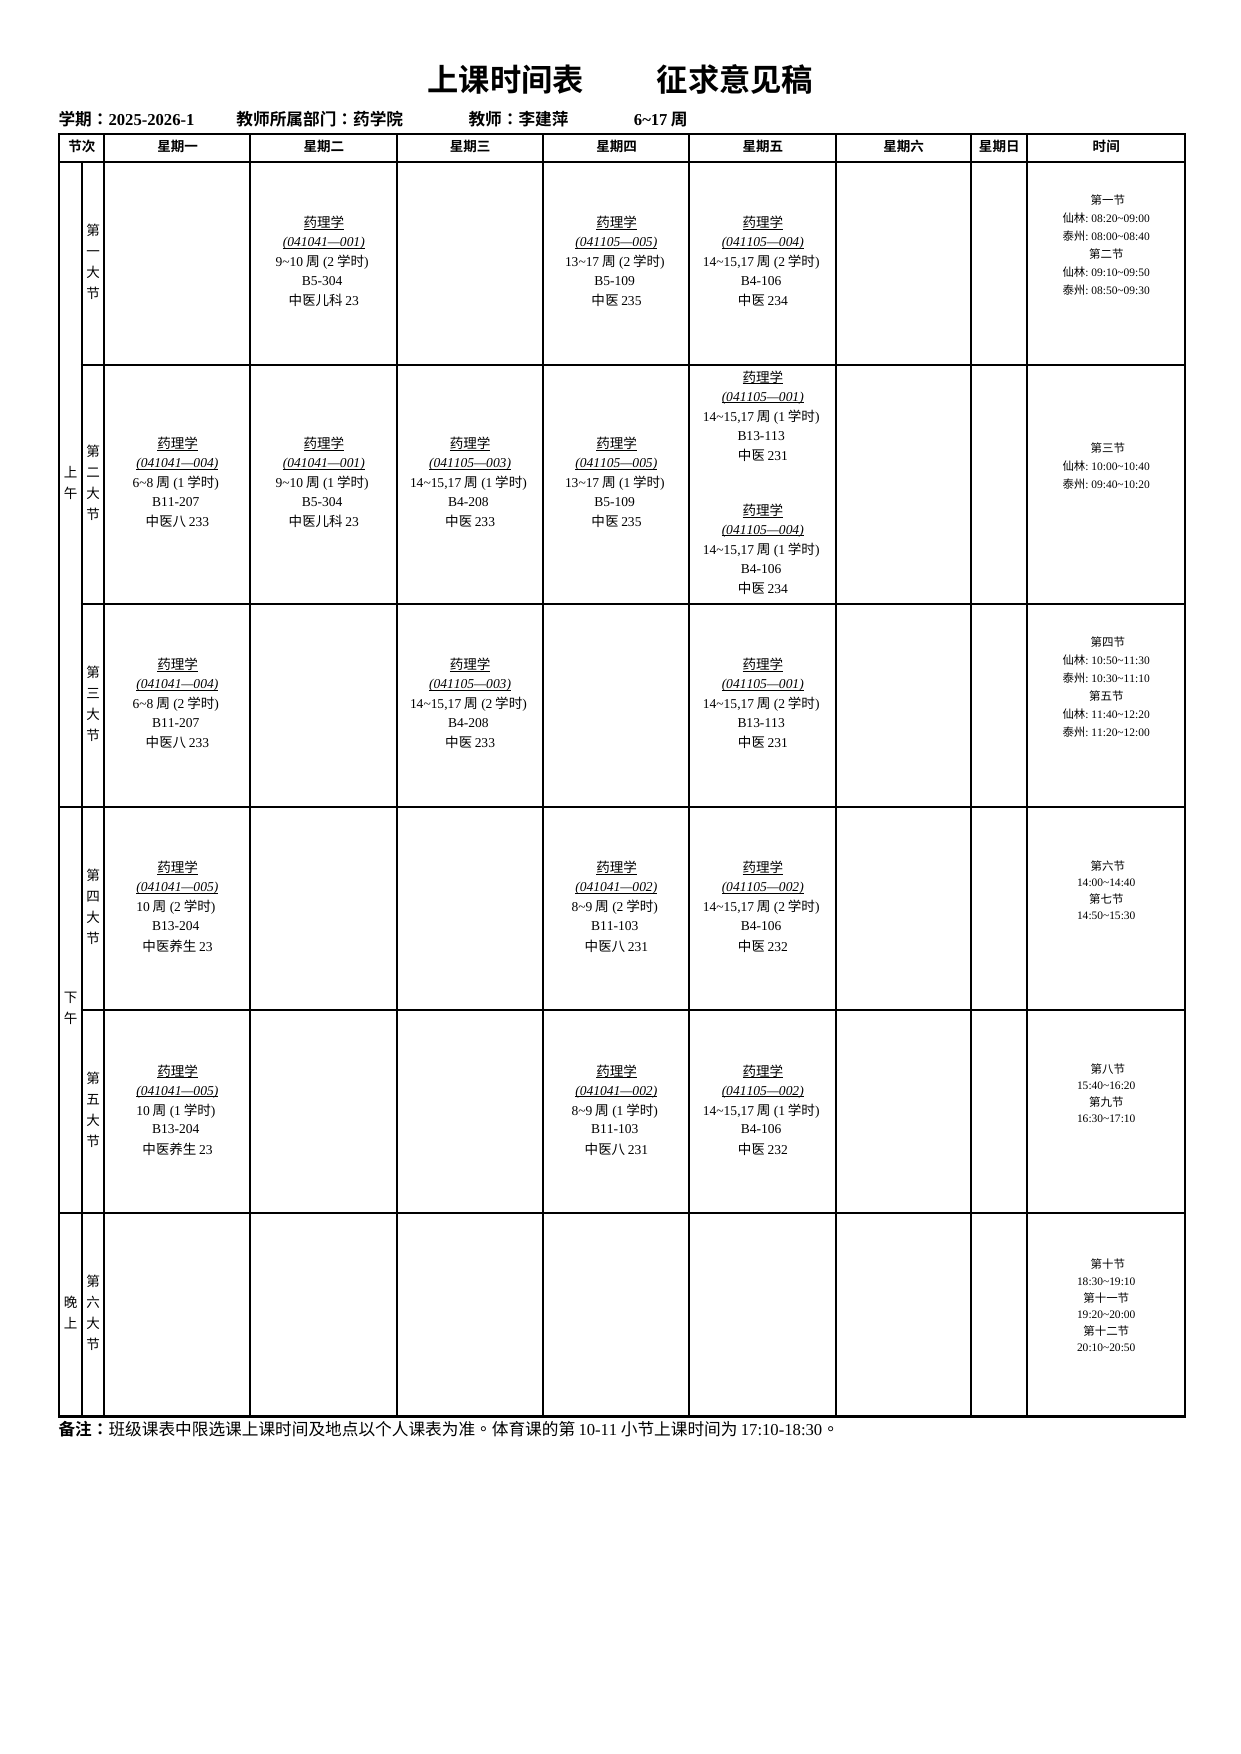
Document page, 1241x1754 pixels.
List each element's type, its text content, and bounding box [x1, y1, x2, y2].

table_cell [105, 163, 249, 364]
table_cell 药理学 (041105—003) 14~15,17周 (1学时) B4-208 中医233 [398, 366, 542, 603]
table_cell 晚上 [60, 1214, 81, 1415]
table_cell 药理学 (041105—005) 13~17周 (2学时) B5-109 中医235 [544, 163, 688, 364]
table_cell 药理学 (041041—005) 10周 (1学时) B13-204 中医养生23 [105, 1011, 249, 1212]
table_cell 第十节 18:30~19:10 第十一节 19:20~20:00 第十二节 20:10~20:50 [1028, 1214, 1184, 1415]
table_cell [837, 1011, 970, 1212]
table_cell [837, 1214, 970, 1415]
table_header 星期三 [398, 135, 542, 161]
table_header 星期日 [972, 135, 1026, 161]
table_cell [837, 366, 970, 603]
table_cell [251, 605, 396, 806]
table_cell [837, 605, 970, 806]
table_cell 药理学 (041105—003) 14~15,17周 (2学时) B4-208 中医233 [398, 605, 542, 806]
table_cell [837, 163, 970, 364]
table_cell 药理学 (041105—002) 14~15,17周 (1学时) B4-106 中医232 [690, 1011, 835, 1212]
table_cell 第六节 14:00~14:40 第七节 14:50~15:30 [1028, 808, 1184, 1009]
table_cell 药理学 (041041—005) 10周 (2学时) B13-204 中医养生23 [105, 808, 249, 1009]
table_cell [972, 1011, 1026, 1212]
table_cell [972, 808, 1026, 1009]
table_cell 药理学 (041105—001) 14~15,17周 (1学时) B13-113 中医231 药理学 (041105—004) 14~15,17周 (1学时) B4-106 中医234 [690, 366, 835, 603]
table_cell 药理学 (041041—004) 6~8周 (1学时) B11-207 中医八233 [105, 366, 249, 603]
table_header 星期二 [251, 135, 396, 161]
table_cell 药理学 (041041—002) 8~9周 (2学时) B11-103 中医八231 [544, 808, 688, 1009]
table_cell 第一节 仙林: 08:20~09:00 泰州: 08:00~08:40 第二节 仙林: 09:10~09:50 泰州: 08:50~09:30 [1028, 163, 1184, 364]
table_cell 药理学 (041041—001) 9~10周 (2学时) B5-304 中医儿科23 [251, 163, 396, 364]
table_header 节次 [60, 135, 103, 161]
table_cell 第三节 仙林: 10:00~10:40 泰州: 09:40~10:20 [1028, 366, 1184, 603]
table_cell [105, 1214, 249, 1415]
table_cell 第四节 仙林: 10:50~11:30 泰州: 10:30~11:10 第五节 仙林: 11:40~12:20 泰州: 11:20~12:00 [1028, 605, 1184, 806]
table_cell [972, 366, 1026, 603]
table_header 星期五 [690, 135, 835, 161]
table_cell [398, 808, 542, 1009]
table_cell [398, 1214, 542, 1415]
table_cell 第二大节 [83, 366, 103, 603]
table_cell [837, 808, 970, 1009]
table_cell 第五大节 [83, 1011, 103, 1212]
table_cell 第四大节 [83, 808, 103, 1009]
table_cell 上午 [60, 163, 81, 806]
table_cell 第一大节 [83, 163, 103, 364]
table_cell 药理学 (041105—001) 14~15,17周 (2学时) B13-113 中医231 [690, 605, 835, 806]
table_cell [251, 808, 396, 1009]
table_cell 药理学 (041105—002) 14~15,17周 (2学时) B4-106 中医232 [690, 808, 835, 1009]
table_header 星期四 [544, 135, 688, 161]
text 上课时间表 征求意见稿 [58, 58, 1182, 101]
table_header 时间 [1028, 135, 1184, 161]
text 备注：班级课表中限选课上课时间及地点以个人课表为准。体育课的第10-11小节上课时间为17:10-18:30。 [58, 1418, 1182, 1440]
table_cell [398, 163, 542, 364]
table_cell 药理学 (041041—004) 6~8周 (2学时) B11-207 中医八233 [105, 605, 249, 806]
text 学期：2025-2026-1 教师所属部门：药学院 教师：李建萍 6~17周 [58, 107, 1182, 130]
table_cell [972, 1214, 1026, 1415]
table_cell [544, 1214, 688, 1415]
table_cell 药理学 (041105—004) 14~15,17周 (2学时) B4-106 中医234 [690, 163, 835, 364]
table_cell 第六大节 [83, 1214, 103, 1415]
table_cell [972, 163, 1026, 364]
table_header 星期一 [105, 135, 249, 161]
table_cell 药理学 (041041—001) 9~10周 (1学时) B5-304 中医儿科23 [251, 366, 396, 603]
table_cell 第三大节 [83, 605, 103, 806]
table_cell 第八节 15:40~16:20 第九节 16:30~17:10 [1028, 1011, 1184, 1212]
table_cell [690, 1214, 835, 1415]
table_cell [251, 1214, 396, 1415]
table_cell 药理学 (041041—002) 8~9周 (1学时) B11-103 中医八231 [544, 1011, 688, 1212]
table_cell 下午 [60, 808, 81, 1212]
table_header 星期六 [837, 135, 970, 161]
table_cell [972, 605, 1026, 806]
table_cell [398, 1011, 542, 1212]
table_cell [251, 1011, 396, 1212]
table_cell [544, 605, 688, 806]
table_cell 药理学 (041105—005) 13~17周 (1学时) B5-109 中医235 [544, 366, 688, 603]
